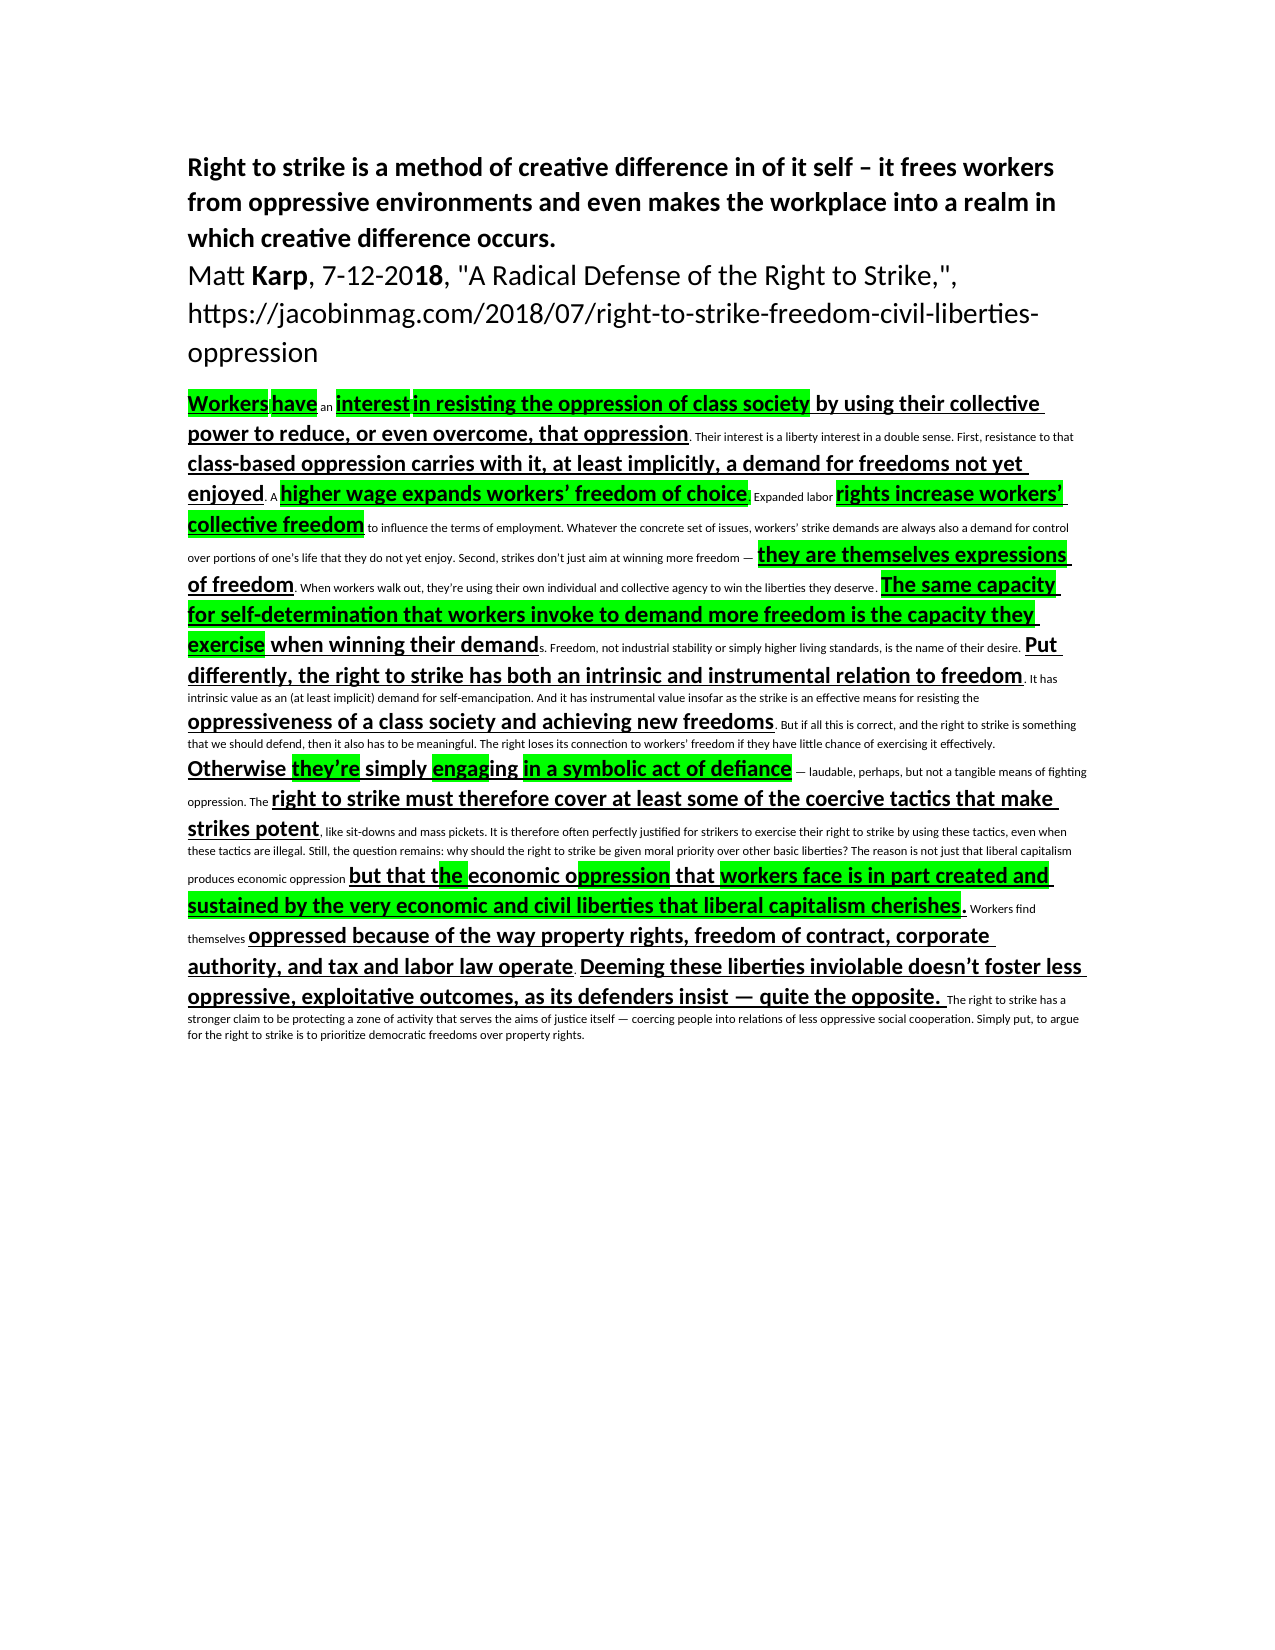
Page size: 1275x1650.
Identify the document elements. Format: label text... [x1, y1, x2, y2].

subtitle Right to strike is a method of creative difference in of it self – it frees workers from oppressive environments and even makes the workplace into a realm in which creative difference occurs. [187, 150, 1087, 254]
text Workers have an interest in resisting the oppression of class society by using their collective power to reduce, or even overcome, that oppression. Their interest is a liberty interest in a double sense. First, resistance to that class-based oppression carries with it, at least implicitly, a demand for freedoms not yet enjoyed. A higher wage expands workers’ freedom of choice. Expanded labor rights increase workers’ collective freedom to influence the terms of employment. Whatever the concrete set of issues, workers’ strike demands are always also a demand for control over portions of one’s life that they do not yet enjoy. Second, strikes don’t just aim at winning more freedom — they are themselves expressions of freedom. When workers walk out, they’re using their own individual and collective agency to win the liberties they deserve. The same capacity for self-determination that workers invoke to demand more freedom is the capacity they exercise when winning their demands. Freedom, not industrial stability or simply higher living standards, is the name of their desire. Put differently, the right to strike has both an intrinsic and instrumental relation to freedom. It has intrinsic value as an (at least implicit) demand for self-emancipation. And it has instrumental value insofar as the strike is an effective means for resisting the oppressiveness of a class society and achieving new freedoms. But if all this is correct, and the right to strike is something that we should defend, then it also has to be meaningful. The right loses its connection to workers’ freedom if they have little chance of exercising it effectively. Otherwise they’re simply engaging in a symbolic act of defiance — laudable, perhaps, but not a tangible means of fighting oppression. The right to strike must therefore cover at least some of the coercive tactics that make strikes potent, like sit-downs and mass pickets. It is therefore often perfectly justified for strikers to exercise their right to strike by using these tactics, even when these tactics are illegal. Still, the question remains: why should the right to strike be given moral priority over other basic liberties? The reason is not just that liberal capitalism produces economic oppression but that the economic oppression that workers face is in part created and sustained by the very economic and civil liberties that liberal capitalism cherishes. Workers find themselves oppressed because of the way property rights, freedom of contract, corporate authority, and tax and labor law operate. Deeming these liberties inviolable doesn’t foster less oppressive, exploitative outcomes, as its defenders insist — quite the opposite. The right to strike has a stronger claim to be protecting a zone of activity that serves the aims of justice itself — coercing people into relations of less oppressive social cooperation. Simply put, to argue for the right to strike is to prioritize democratic freedoms over property rights. [187, 389, 1087, 1043]
text Matt Karp, 7-12-2018, "A Radical Defense of the Right to Strike,", https://jacobinmag.com/2018/07/right-to-strike-freedom-civil-liberties-oppression [187, 257, 1087, 369]
